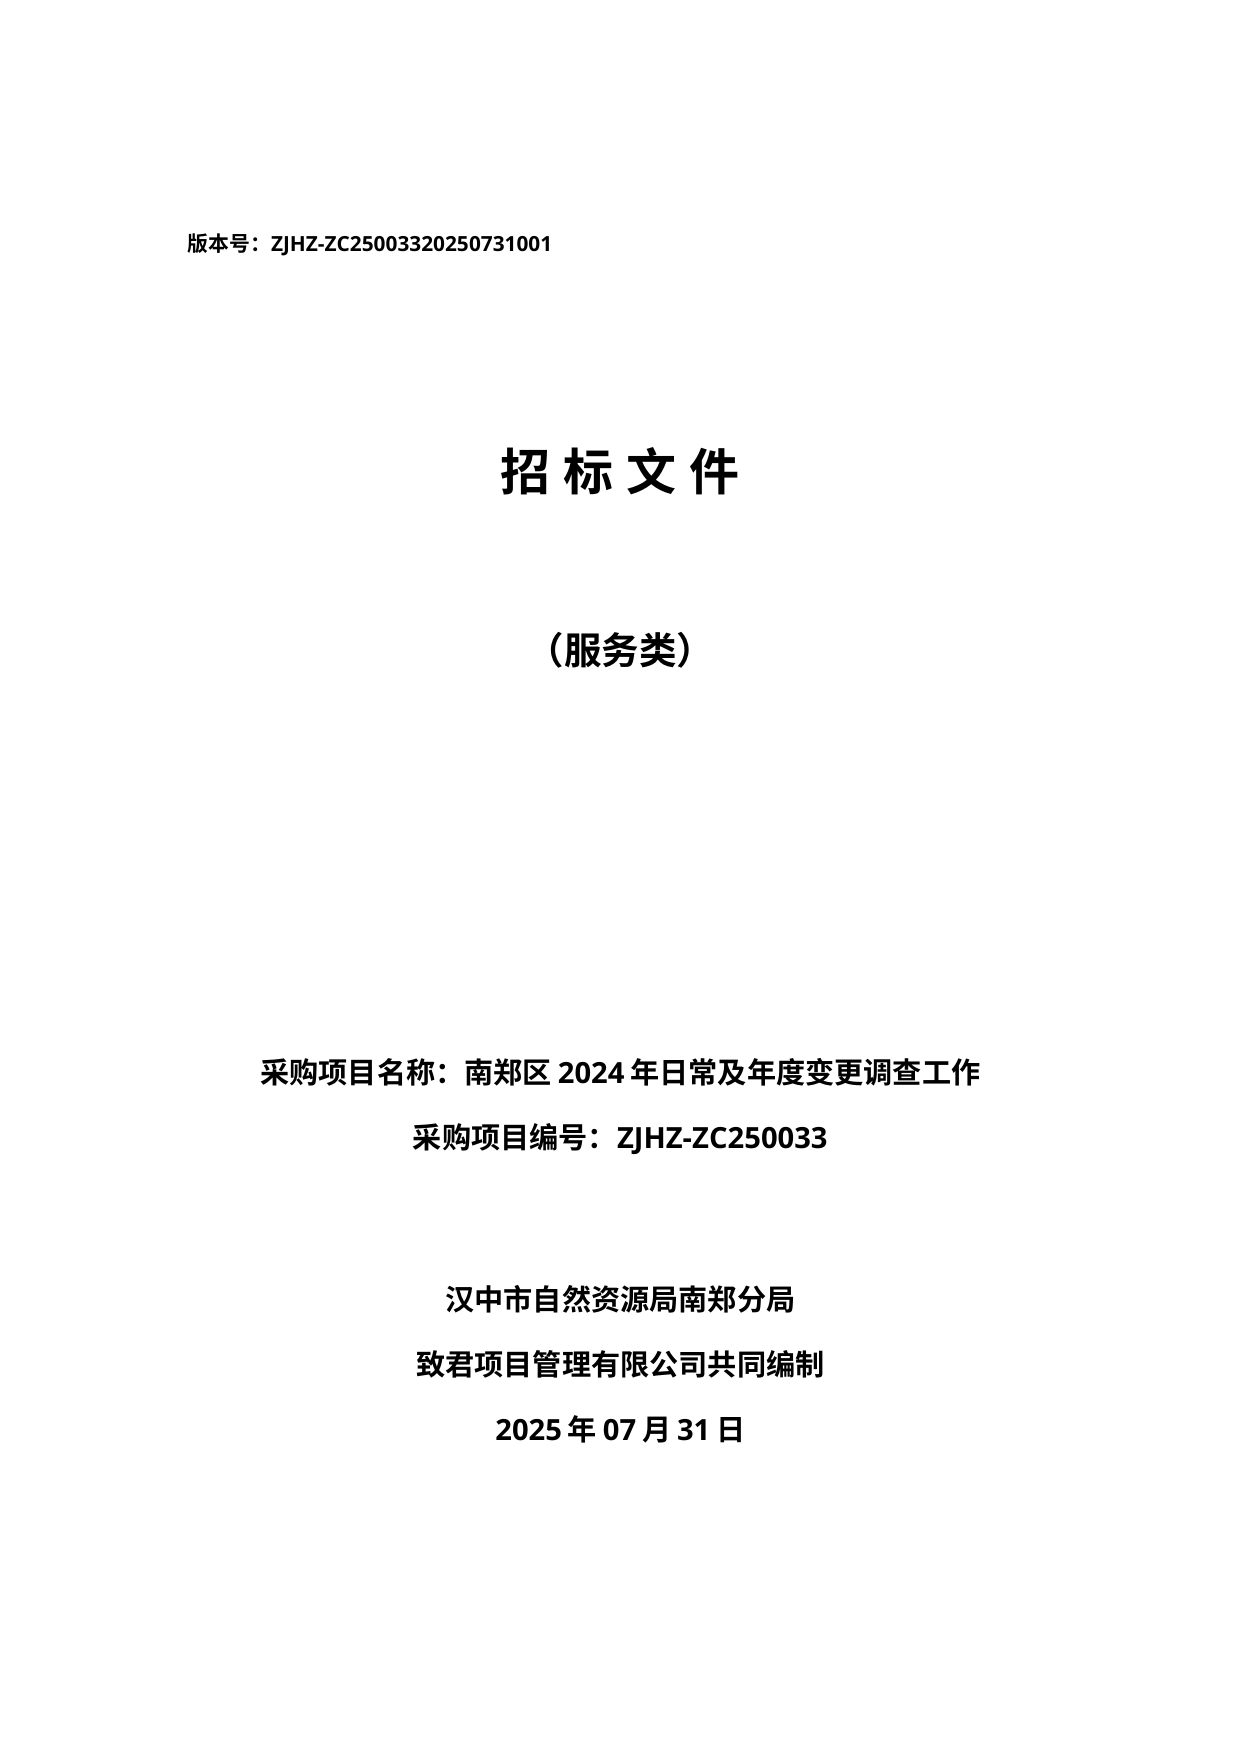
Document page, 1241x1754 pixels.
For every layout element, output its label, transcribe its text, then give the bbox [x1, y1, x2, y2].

text 招 标 文 件 [187, 422, 1053, 617]
text 2025年07月31日 [187, 1397, 1053, 1462]
text （服务类） [187, 617, 1053, 1039]
text 采购项目编号：ZJHZ-ZC250033 [187, 1104, 1053, 1267]
text 版本号：ZJHZ-ZC25003320250731001 [187, 227, 1053, 422]
text 采购项目名称：南郑区2024年日常及年度变更调查工作 [187, 1039, 1053, 1104]
text 汉中市自然资源局南郑分局 [187, 1267, 1053, 1332]
text 致君项目管理有限公司共同编制 [187, 1332, 1053, 1397]
